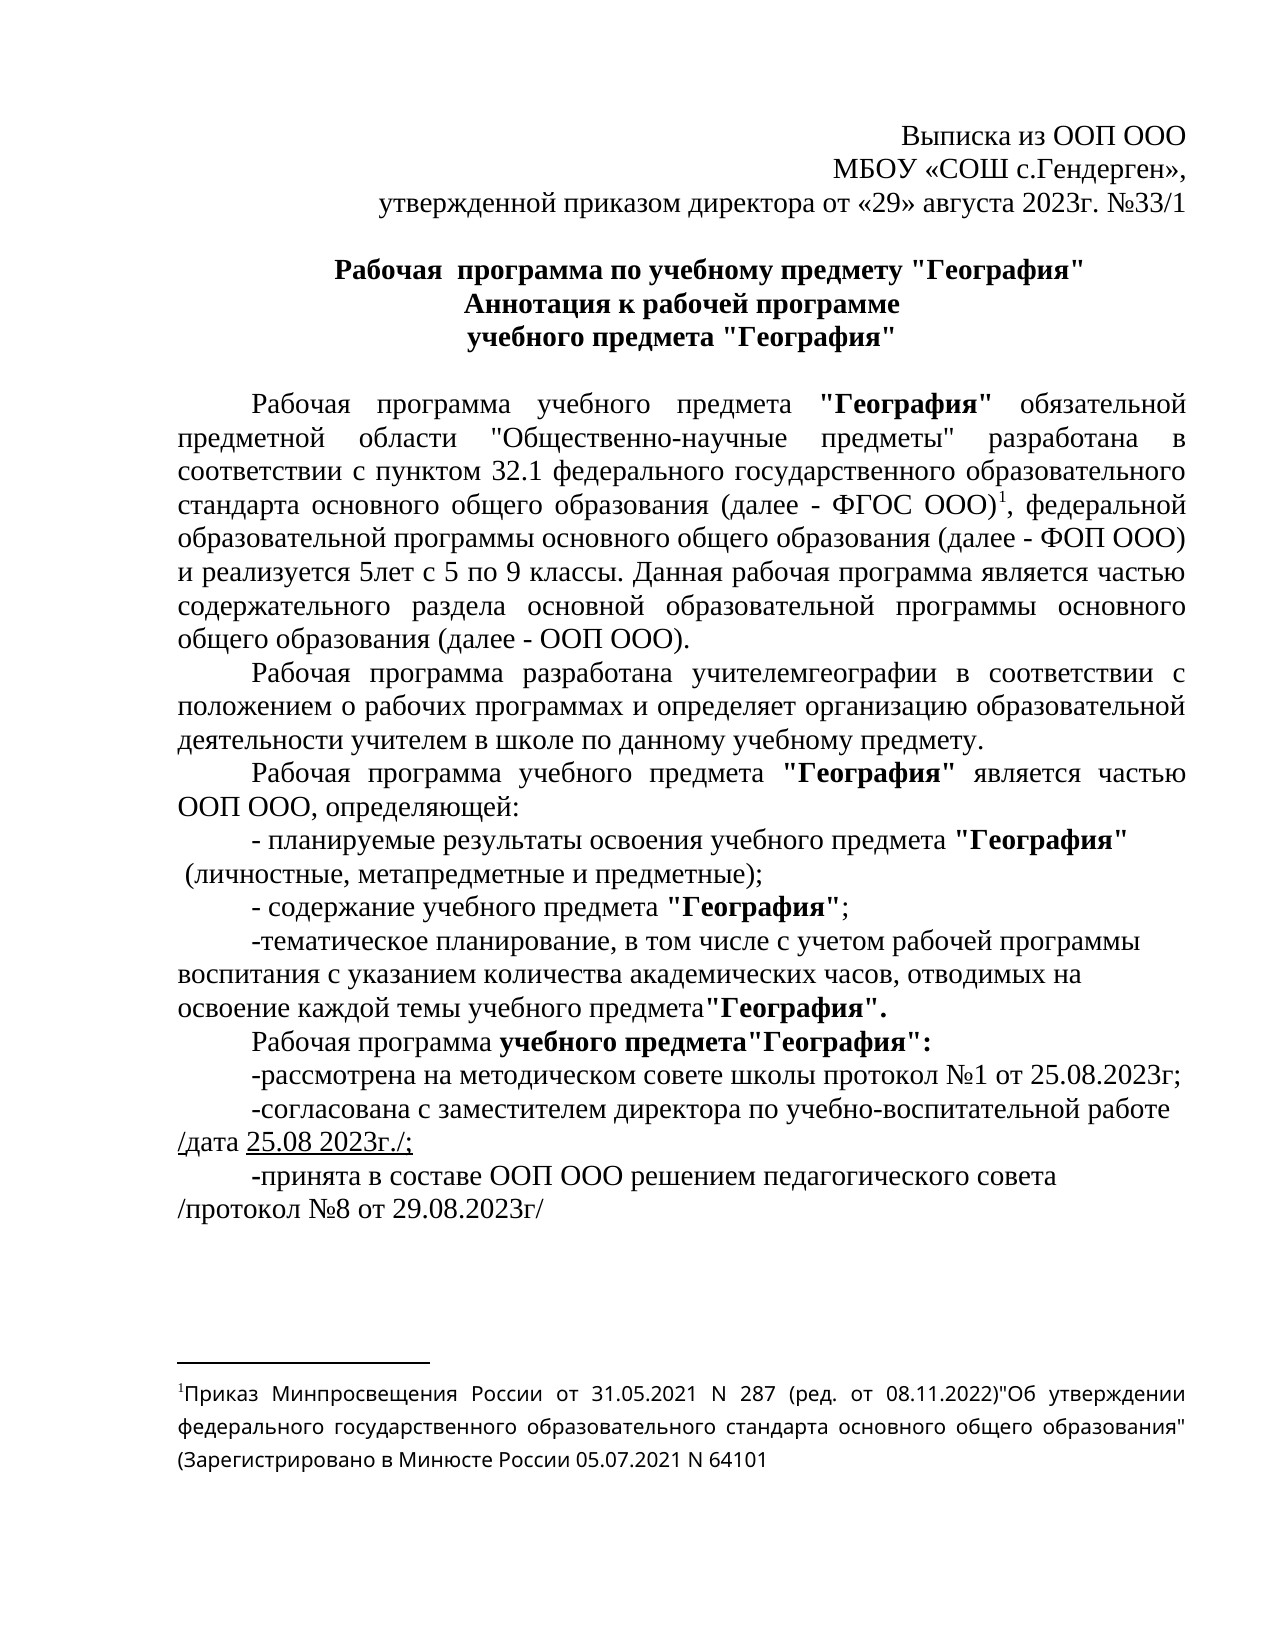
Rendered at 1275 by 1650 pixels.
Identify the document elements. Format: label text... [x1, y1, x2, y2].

text утвержденной приказом директора от «29» августа 2023г. №33/1 [177, 185, 1186, 219]
text Выписка из ООП ООО [177, 118, 1186, 152]
text Рабочая программа разработана учителемгеографии в соответствии с положением о рабочих программах и определяет организацию образовательной деятельности учителем в школе по данному учебному предмету. [177, 655, 1186, 755]
text Рабочая программа учебного предмета"География": [177, 1024, 1186, 1057]
text - планируемые результаты освоения учебного предмета "География" [177, 822, 1186, 856]
text -тематическое планирование, в том числе с учетом рабочей программы воспитания с указанием количества академических часов, отводимых на освоение каждой темы учебного предмета"География". [177, 923, 1186, 1024]
text Рабочая программа по учебному предмету "География" [177, 252, 1186, 286]
text -принята в составе ООП ООО решением педагогического совета /протокол №8 от 29.08.2023г/ [177, 1158, 1186, 1225]
text -согласована с заместителем директора по учебно-воспитательной работе /дата 25.08 2023г./; [177, 1091, 1186, 1158]
text Рабочая программа учебного предмета "География" обязательной предметной области "Общественно-научные предметы" разработана в соответствии с пунктом 32.1 федерального государственного образовательного стандарта основного общего образования (далее - ФГОС ООО), федеральной образовательной программы основного общего образования (далее - ФОП ООО) и реализуется 5лет с 5 по 9 классы. Данная рабочая программа является частью содержательного раздела основной образовательной программы основного общего образования (далее - ООП ООО). [177, 386, 1186, 655]
text (личностные, метапредметные и предметные); [177, 856, 1186, 889]
text учебного предмета "География" [177, 319, 1186, 353]
text МБОУ «СОШ с.Гендерген», [177, 152, 1186, 185]
text Рабочая программа учебного предмета "География" является частью ООП ООО, определяющей: [177, 755, 1186, 822]
text - содержание учебного предмета "География"; [177, 889, 1186, 923]
text Аннотация к рабочей программе [177, 286, 1186, 319]
text -рассмотрена на методическом совете школы протокол №1 от 25.08.2023г; [177, 1057, 1186, 1091]
